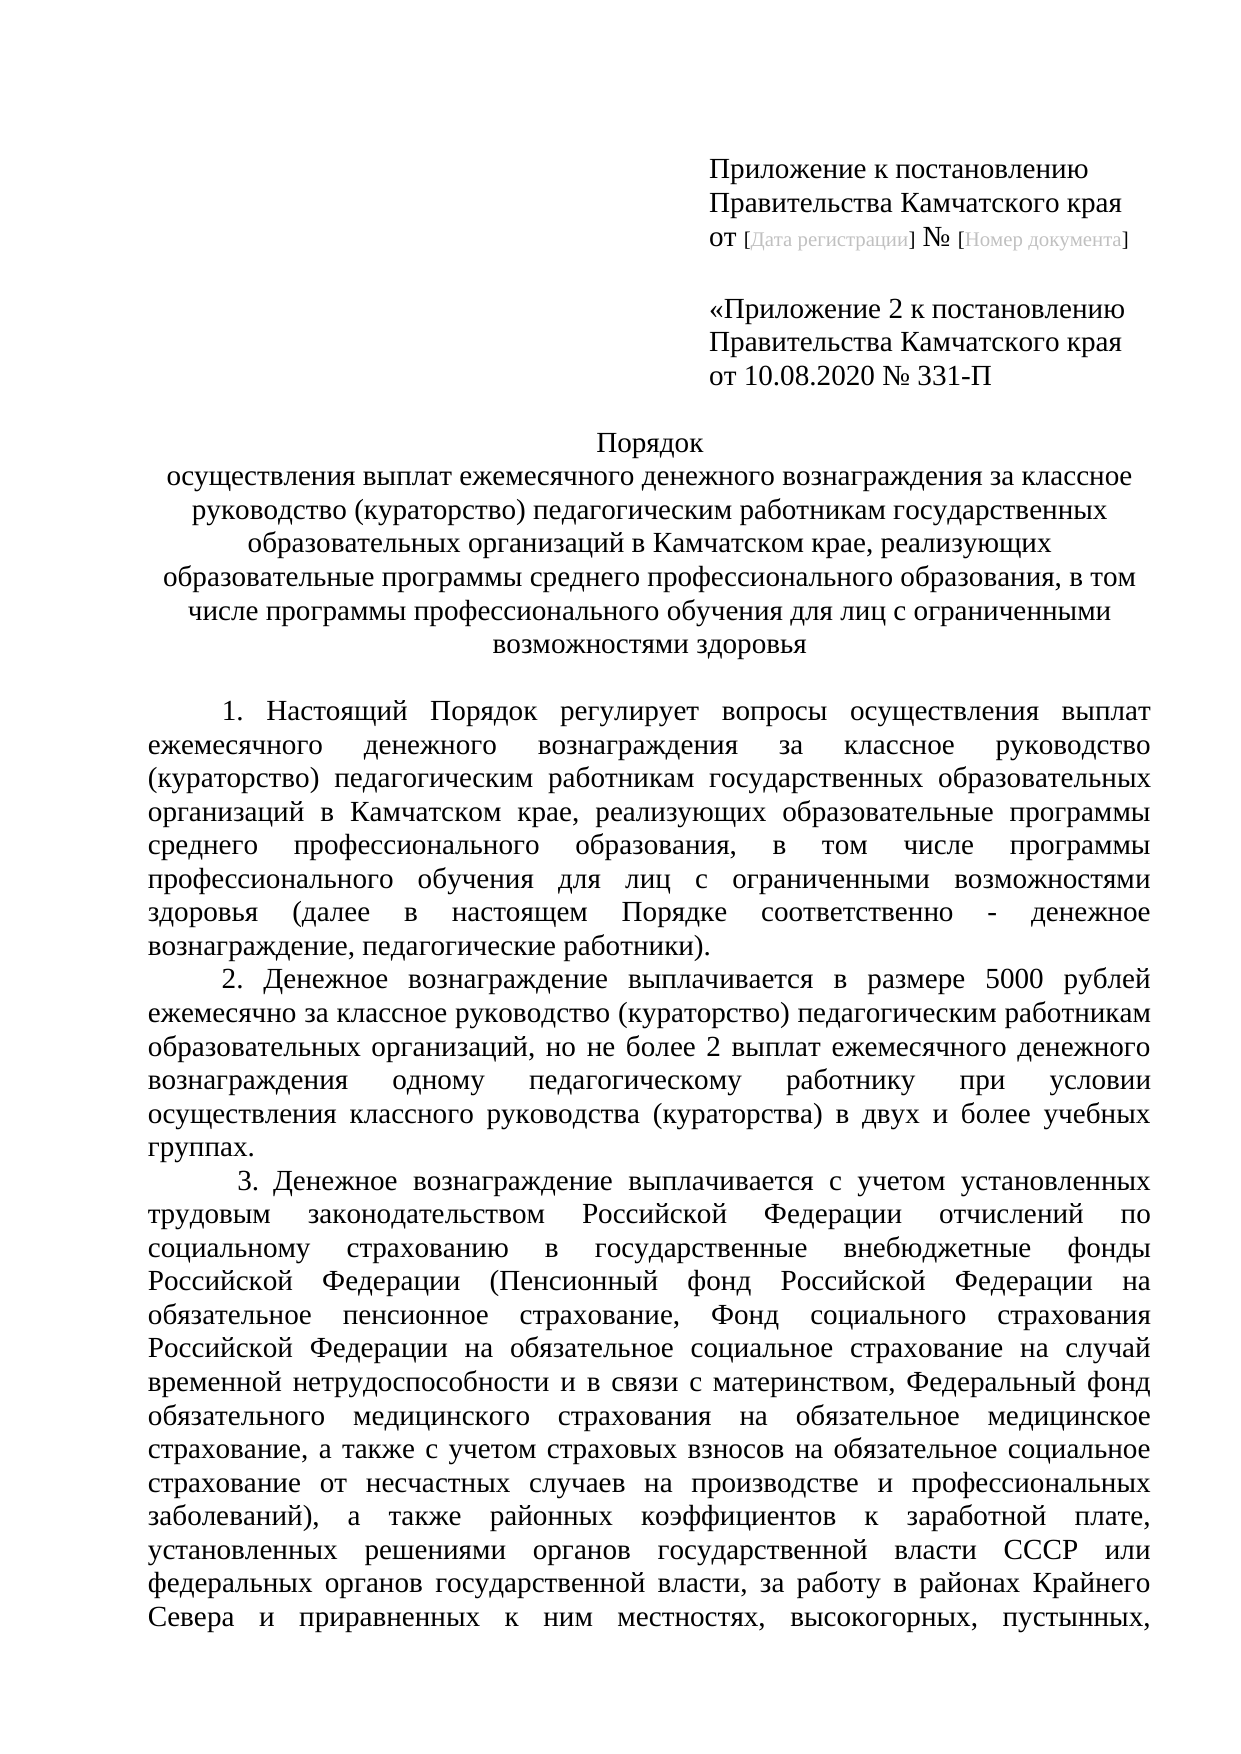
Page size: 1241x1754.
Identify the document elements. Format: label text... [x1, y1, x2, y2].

text 2. Денежное вознаграждение выплачивается в размере 5000 рублей ежемесячно за классное руководство (кураторство) педагогическим работникам образовательных организаций, но не более 2 выплат ежемесячного денежного вознаграждения одному педагогическому работнику при условии осуществления классного руководства (кураторства) в двух и более учебных группах. [148, 962, 1152, 1163]
text «Приложение 2 к постановлению [709, 291, 1152, 324]
text Правительства Камчатского края [709, 324, 1152, 358]
text Приложение к постановлению Правительства Камчатского края [709, 152, 1152, 219]
title 1. Настоящий Порядок регулирует вопросы осуществления выплат ежемесячного денежного вознаграждения за классное руководство (кураторство) педагогическим работникам государственных образовательных организаций в Камчатском крае, реализующих образовательные программы среднего профессионального образования, в том числе программы профессионального обучения для лиц с ограниченными возможностями здоровья (далее в настоящем Порядке соответственно - денежное вознаграждение, педагогические работники). [148, 693, 1152, 962]
text от 10.08.2020 № 331-П [709, 358, 1152, 391]
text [148, 1163, 1152, 1632]
text осуществления выплат ежемесячного денежного вознаграждения за классное руководство (кураторство) педагогическим работникам государственных образовательных организаций в Камчатском крае, реализующих образовательные программы среднего профессионального образования, в том числе программы профессионального обучения для лиц с ограниченными возможностями здоровья [148, 458, 1152, 660]
text Порядок [148, 425, 1152, 458]
text от [Дата регистрации] № [Номер документа] [709, 219, 1152, 252]
